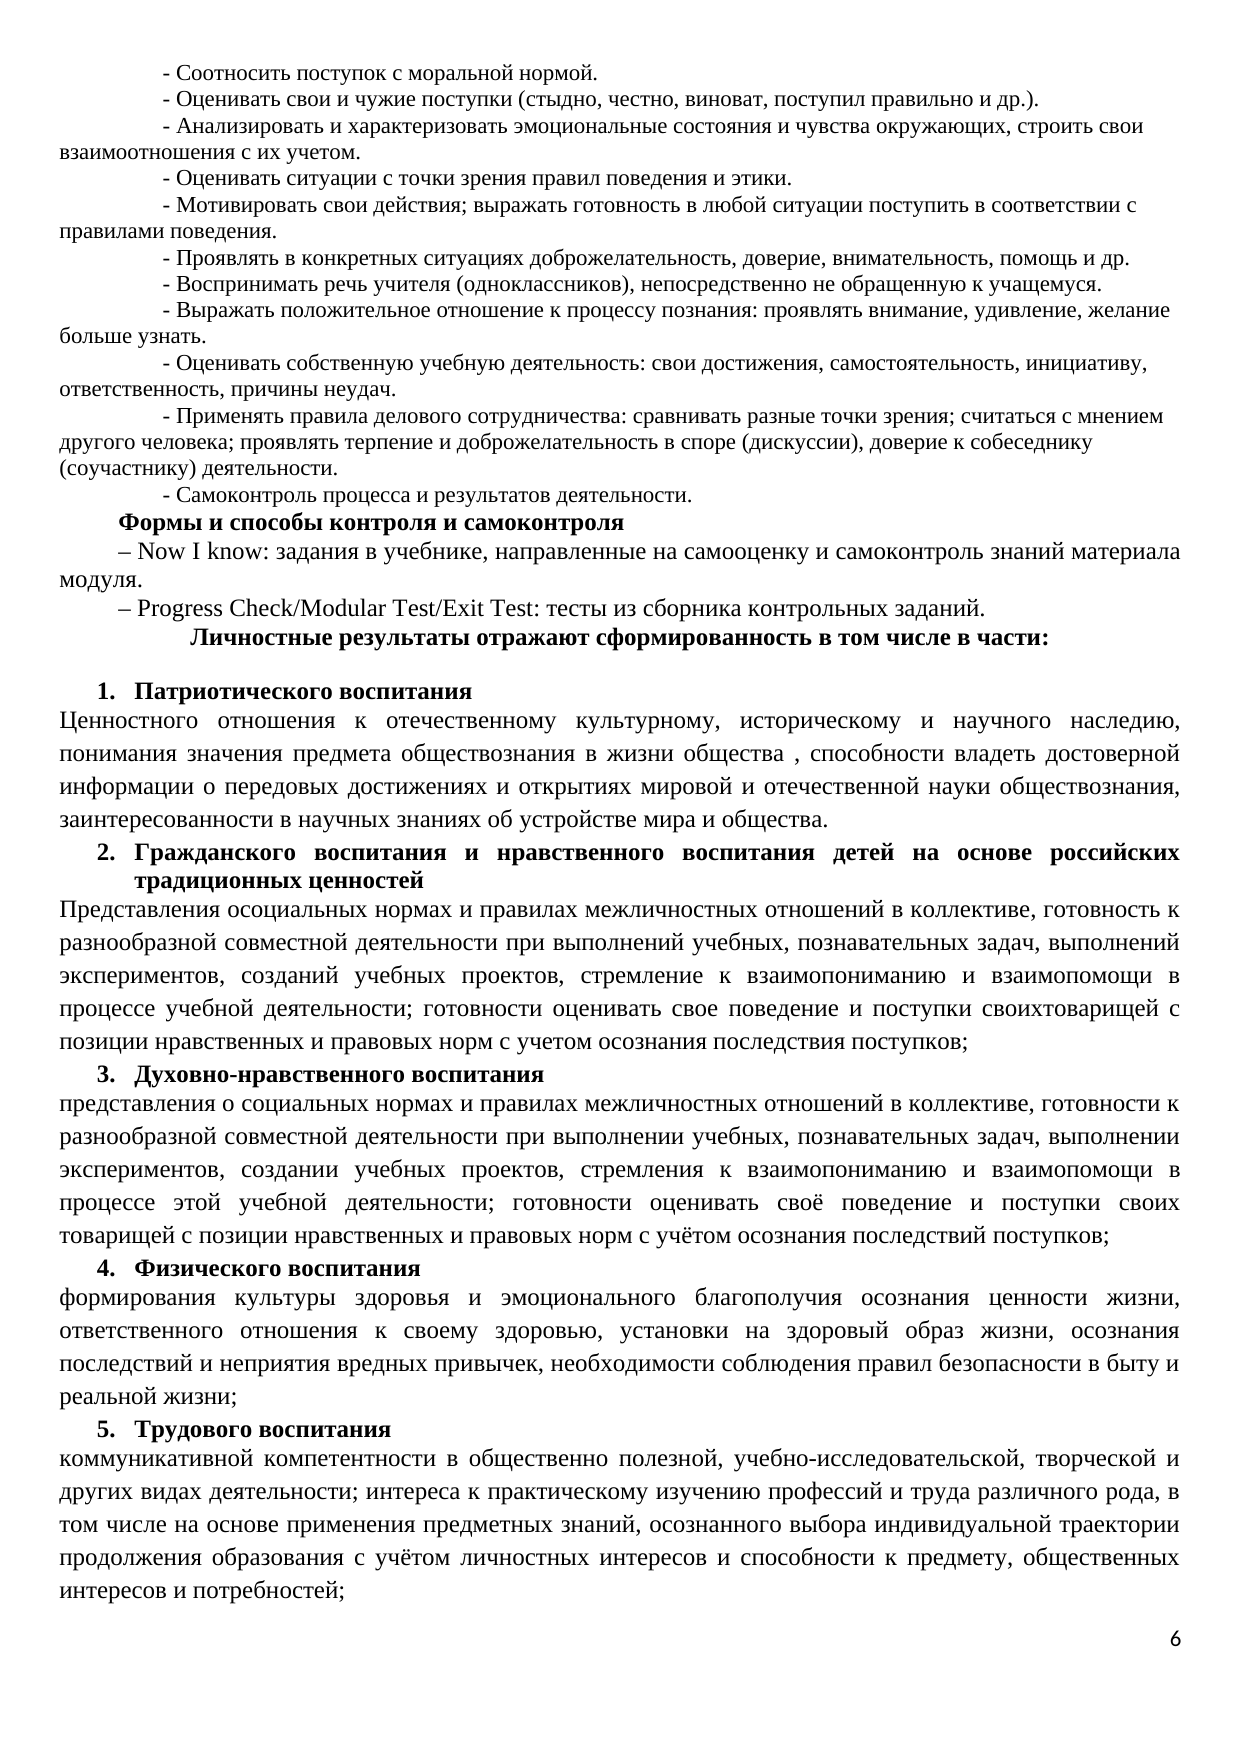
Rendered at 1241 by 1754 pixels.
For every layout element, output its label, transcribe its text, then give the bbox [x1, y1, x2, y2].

text Формы и способы контроля и самоконтроля [59, 507, 1181, 536]
text - Оценивать собственную учебную деятельность: свои достижения, самостоятельность, инициативу, ответственность, причины неудач. [59, 349, 1181, 402]
text коммуникативной компетентности в общественно полезной, учебно-исследовательской, творческой и других видах деятельности; интереса к практическому изучению профессий и труда различного рода, в том числе на основе применения предметных знаний, осознанного выбора индивидуальной траектории продолжения образования с учётом личностных интересов и способности к предмету, общественных интересов и потребностей; [59, 1443, 1181, 1604]
text - Самоконтроль процесса и результатов деятельности. [59, 481, 1181, 507]
text - Оценивать свои и чужие поступки (стыдно, честно, виноват, поступил правильно и др.). [59, 85, 1181, 112]
text – Progress Check/Modular Test/Exit Test: тесты из сборника контрольных заданий. [59, 593, 1181, 622]
text представления о социальных нормах и правилах межличностных отношений в коллективе, готовности к разнообразной совместной деятельности при выполнении учебных, познавательных задач, выполнении экспериментов, создании учебных проектов, стремления к взаимопониманию и взаимопомощи в процессе этой учебной деятельности; готовности оценивать своё поведение и поступки своих товарищей с позиции нравственных и правовых норм с учётом осознания последствий поступков; [59, 1088, 1181, 1249]
text Личностные результаты отражают сформированность в том числе в части: [59, 622, 1181, 651]
list Духовно-нравственного воспитания [97, 1059, 1181, 1088]
text - Мотивировать свои действия; выражать готовность в любой ситуации поступить в соответствии с правилами поведения. [59, 191, 1181, 243]
list Патриотического воспитания [97, 676, 1181, 705]
text - Проявлять в конкретных ситуациях доброжелательность, доверие, внимательность, помощь и др. [59, 243, 1181, 270]
list Трудового воспитания [97, 1414, 1181, 1443]
text Ценностного отношения к отечественному культурному, историческому и научного наследию, понимания значения предмета обществознания в жизни общества , способности владеть достоверной информации о передовых достижениях и открытиях мировой и отечественной науки обществознания, заинтересованности в научных знаниях об устройстве мира и общества. [59, 705, 1181, 832]
text формирования культуры здоровья и эмоционального благополучия осознания ценности жизни, ответственного отношения к своему здоровью, установки на здоровый образ жизни, осознания последствий и неприятия вредных привычек, необходимости соблюдения правил безопасности в быту и реальной жизни; [59, 1282, 1181, 1410]
text - Анализировать и характеризовать эмоциональные состояния и чувства окружающих, строить свои взаимоотношения с их учетом. [59, 112, 1181, 164]
list Физического воспитания [97, 1253, 1181, 1282]
text - Соотносить поступок с моральной нормой. [59, 59, 1181, 85]
text – Now I know: задания в учебнике, направленные на самооценку и самоконтроль знаний материала модуля. [59, 536, 1181, 593]
list Гражданского воспитания и нравственного воспитания детей на основе российских традиционных ценностей [97, 837, 1181, 894]
text - Воспринимать речь учителя (одноклассников), непосредственно не обращенную к учащемуся. [59, 270, 1181, 296]
text - Оценивать ситуации с точки зрения правил поведения и этики. [59, 164, 1181, 191]
text - Применять правила делового сотрудничества: сравнивать разные точки зрения; считаться с мнением другого человека; проявлять терпение и доброжелательность в споре (дискуссии), доверие к собеседнику (соучастнику) деятельности. [59, 402, 1181, 481]
text - Выражать положительное отношение к процессу познания: проявлять внимание, удивление, желание больше узнать. [59, 296, 1181, 349]
text Представления осоциальных нормах и правилах межличностных отношений в коллективе, готовность к разнообразной совместной деятельности при выполнений учебных, познавательных задач, выполнений экспериментов, созданий учебных проектов, стремление к взаимопониманию и взаимопомощи в процессе учебной деятельности; готовности оценивать свое поведение и поступки своихтоварищей с позиции нравственных и правовых норм с учетом осознания последствия поступков; [59, 894, 1181, 1055]
